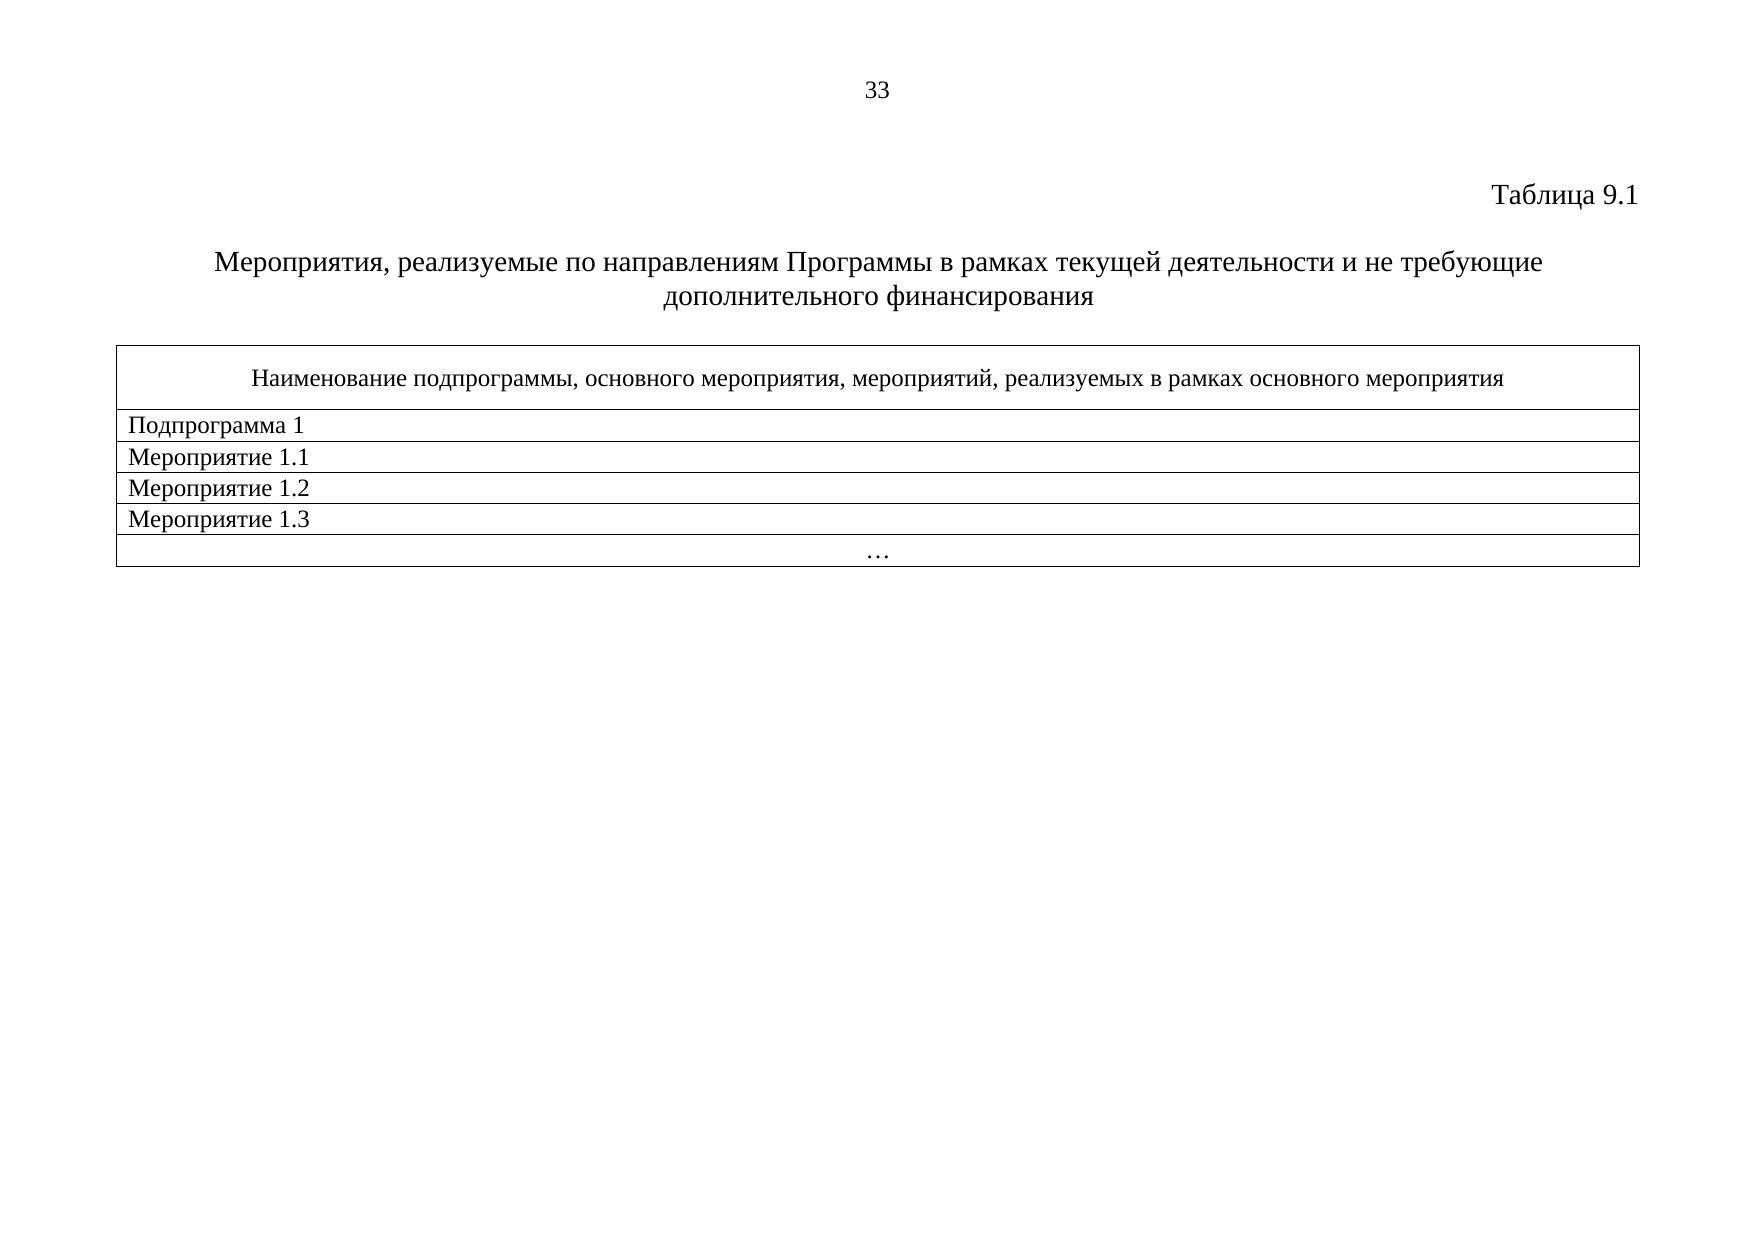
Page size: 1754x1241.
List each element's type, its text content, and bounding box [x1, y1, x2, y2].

table_cell Мероприятие 1.1 [117, 442, 1639, 472]
table_cell … [117, 535, 1639, 566]
text Таблица 9.1 [118, 177, 1639, 211]
table_cell Подпрограмма 1 [117, 410, 1639, 441]
table_cell Мероприятие 1.3 [117, 504, 1639, 534]
table_cell Мероприятие 1.2 [117, 473, 1639, 503]
table_header Наименование подпрограммы, основного мероприятия, мероприятий, реализуемых в рамках основного мероприятия [117, 346, 1639, 409]
text Мероприятия, реализуемые по направлениям Программы в рамках текущей деятельности и не требующие дополнительного финансирования [118, 244, 1639, 311]
